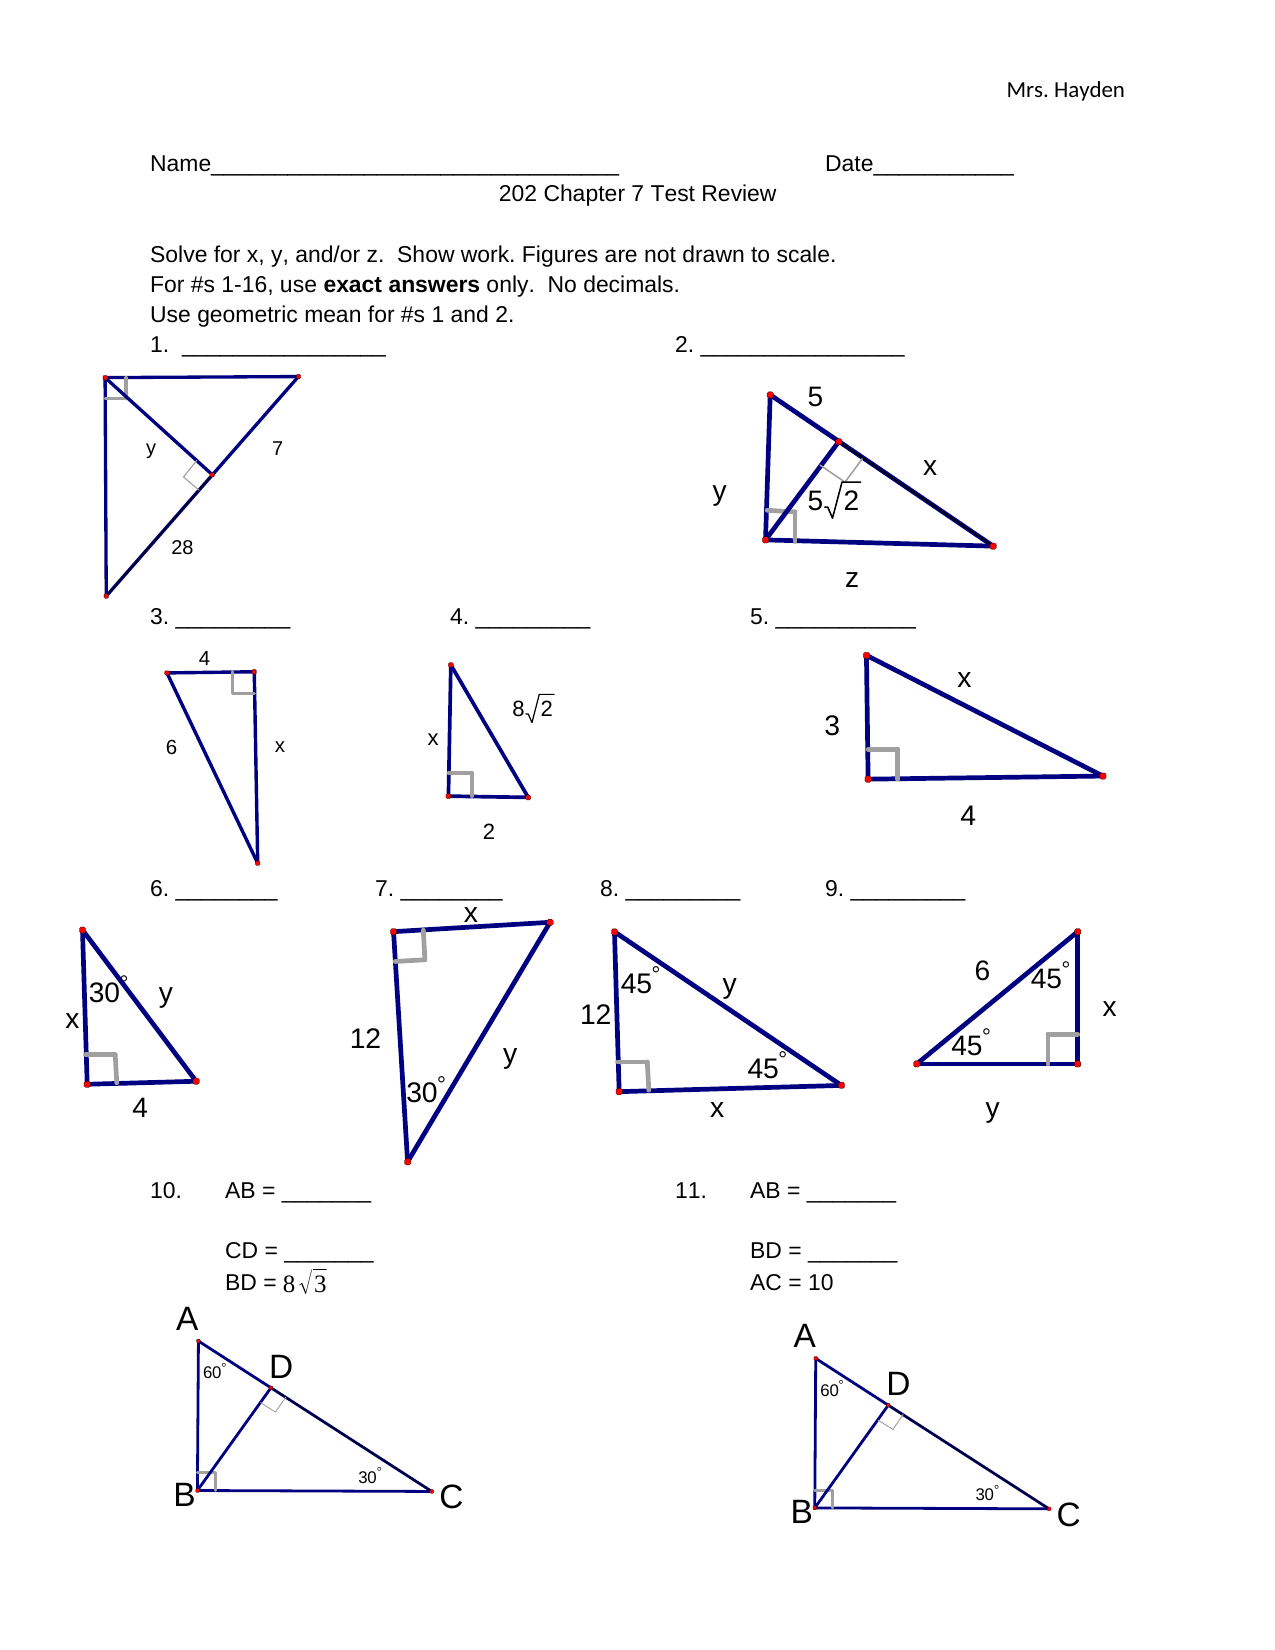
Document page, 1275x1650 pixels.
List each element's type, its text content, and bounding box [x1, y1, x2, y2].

text Solve for x, y, and/or z. Show work. Figures are not drawn to scale. [150, 241, 1125, 267]
text 10. AB = _______ 11. AB = _______ [150, 1177, 1125, 1203]
text 1. ________________ 2. ________________ [150, 331, 1125, 358]
text Name________________________________ Date___________ [150, 150, 1125, 176]
text For #s 1-16, use exact answers only. No decimals. [150, 271, 1125, 297]
text 202 Chapter 7 Test Review [150, 180, 1125, 207]
text 6. ________ 7. ________ 8. _________ 9. _________ [150, 875, 1125, 901]
text BD = AC = 10 [150, 1268, 1125, 1297]
text CD = _______ BD = _______ [150, 1237, 1125, 1264]
text Use geometric mean for #s 1 and 2. [150, 301, 1125, 327]
text 3. _________ 4. _________ 5. ___________ [150, 603, 1125, 629]
